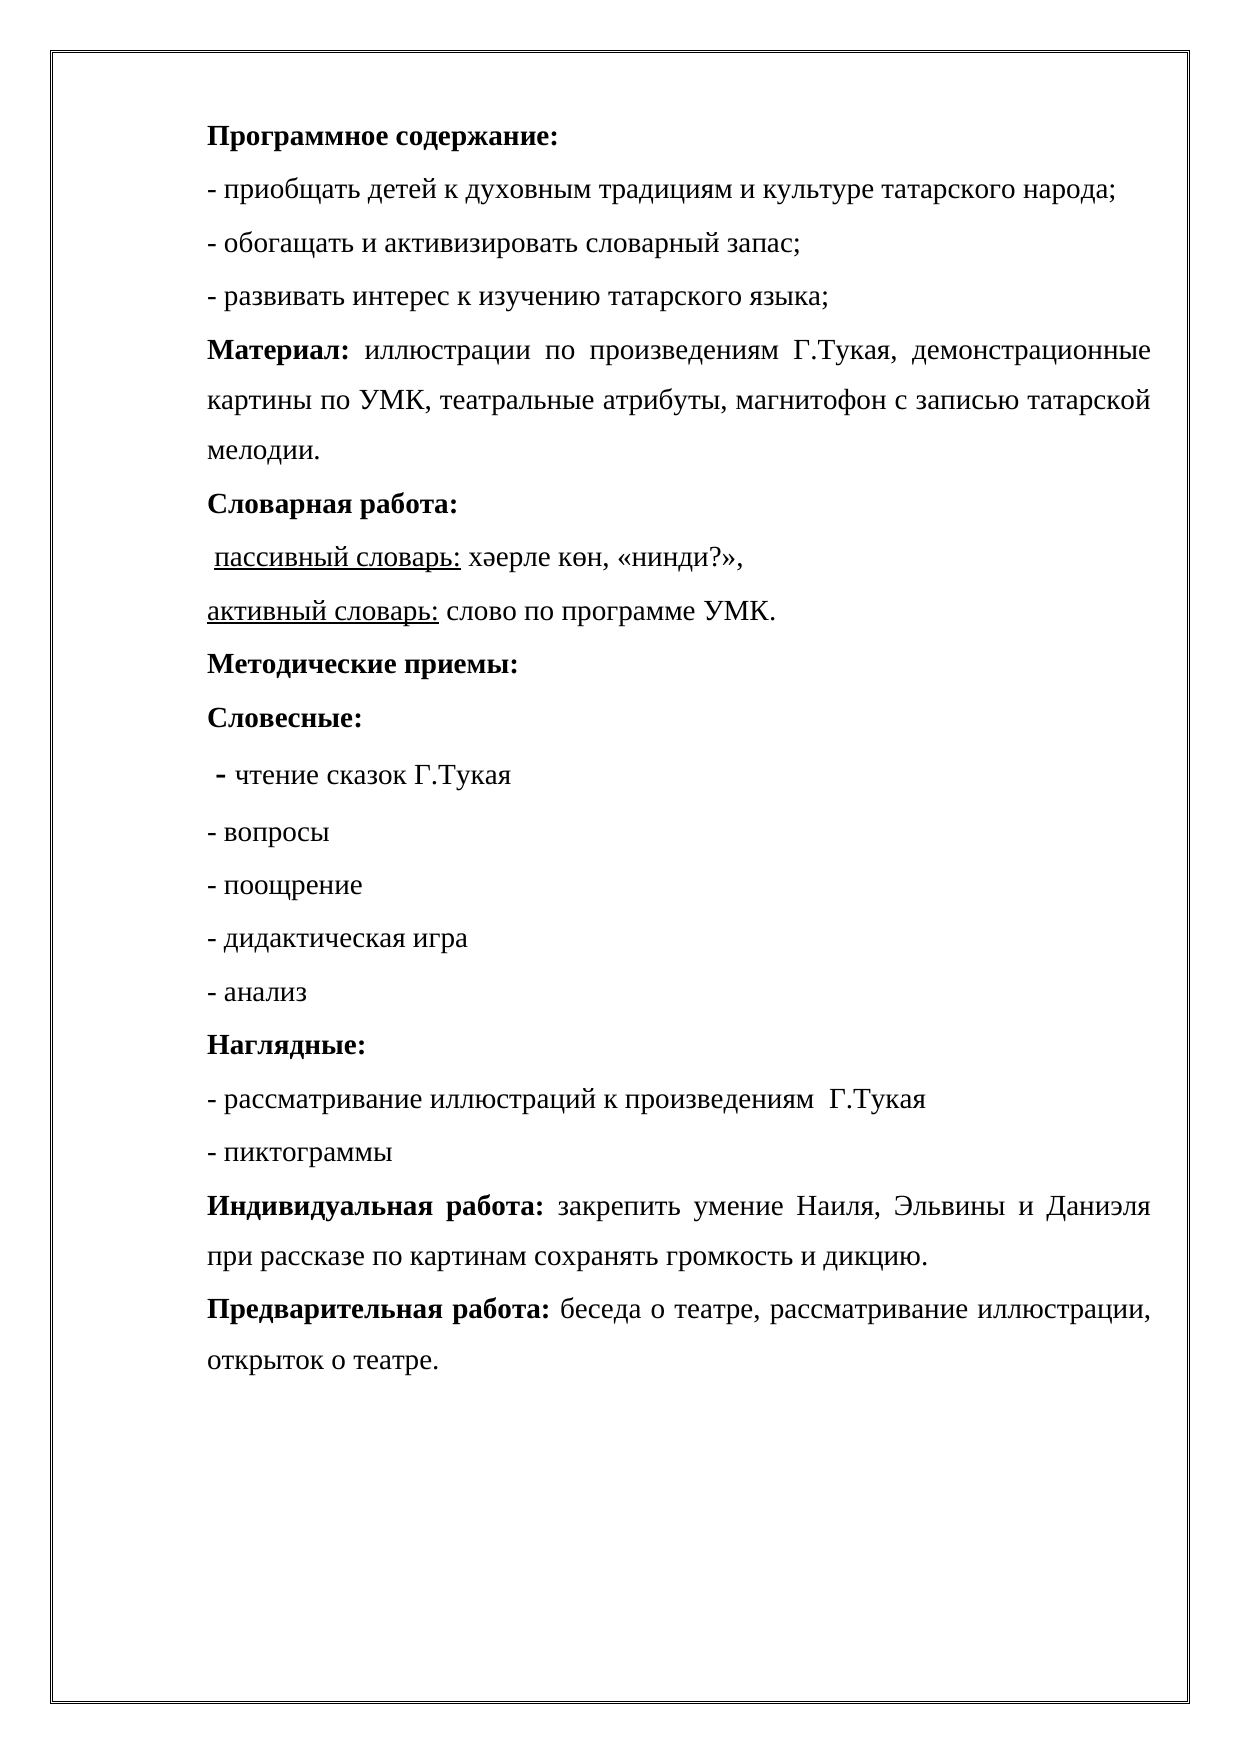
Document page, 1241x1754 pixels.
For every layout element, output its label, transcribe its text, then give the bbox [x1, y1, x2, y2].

text - приобщать детей к духовным традициям и культуре татарского народа; [207, 172, 1152, 205]
text пассивный словарь: хəерле кɵн, «нинди?», [207, 539, 1152, 573]
text - дидактическая игра [207, 921, 1152, 954]
text Наглядные: [207, 1027, 1152, 1061]
text Словарная работа: [207, 486, 1152, 519]
text Программное содержание: [207, 118, 1152, 152]
text активный словарь: слово по программе УМК. [207, 593, 1152, 626]
text - обогащать и активизировать словарный запас; [207, 225, 1152, 258]
text - рассматривание иллюстраций к произведениям Г.Тукая [207, 1081, 1152, 1114]
text - пиктограммы [207, 1134, 1152, 1168]
text - поощрение [207, 867, 1152, 901]
text Индивидуальная работа: закрепить умение Наиля, Эльвины и Даниэля при рассказе по картинам сохранять громкость и дикцию. [207, 1188, 1152, 1272]
text - анализ [207, 974, 1152, 1008]
text - вопросы [207, 814, 1152, 847]
text - развивать интерес к изучению татарского языка; [207, 278, 1152, 312]
text Методические приемы: [207, 646, 1152, 680]
text - чтение сказок Г.Тукая [207, 753, 1152, 791]
text Предварительная работа: беседа о театре, рассматривание иллюстрации, открыток о театре. [207, 1292, 1152, 1375]
text Словесные: [207, 700, 1152, 733]
text Материал: иллюстрации по произведениям Г.Тукая, демонстрационные картины по УМК, театральные атрибуты, магнитофон с записью татарской мелодии. [207, 332, 1152, 466]
